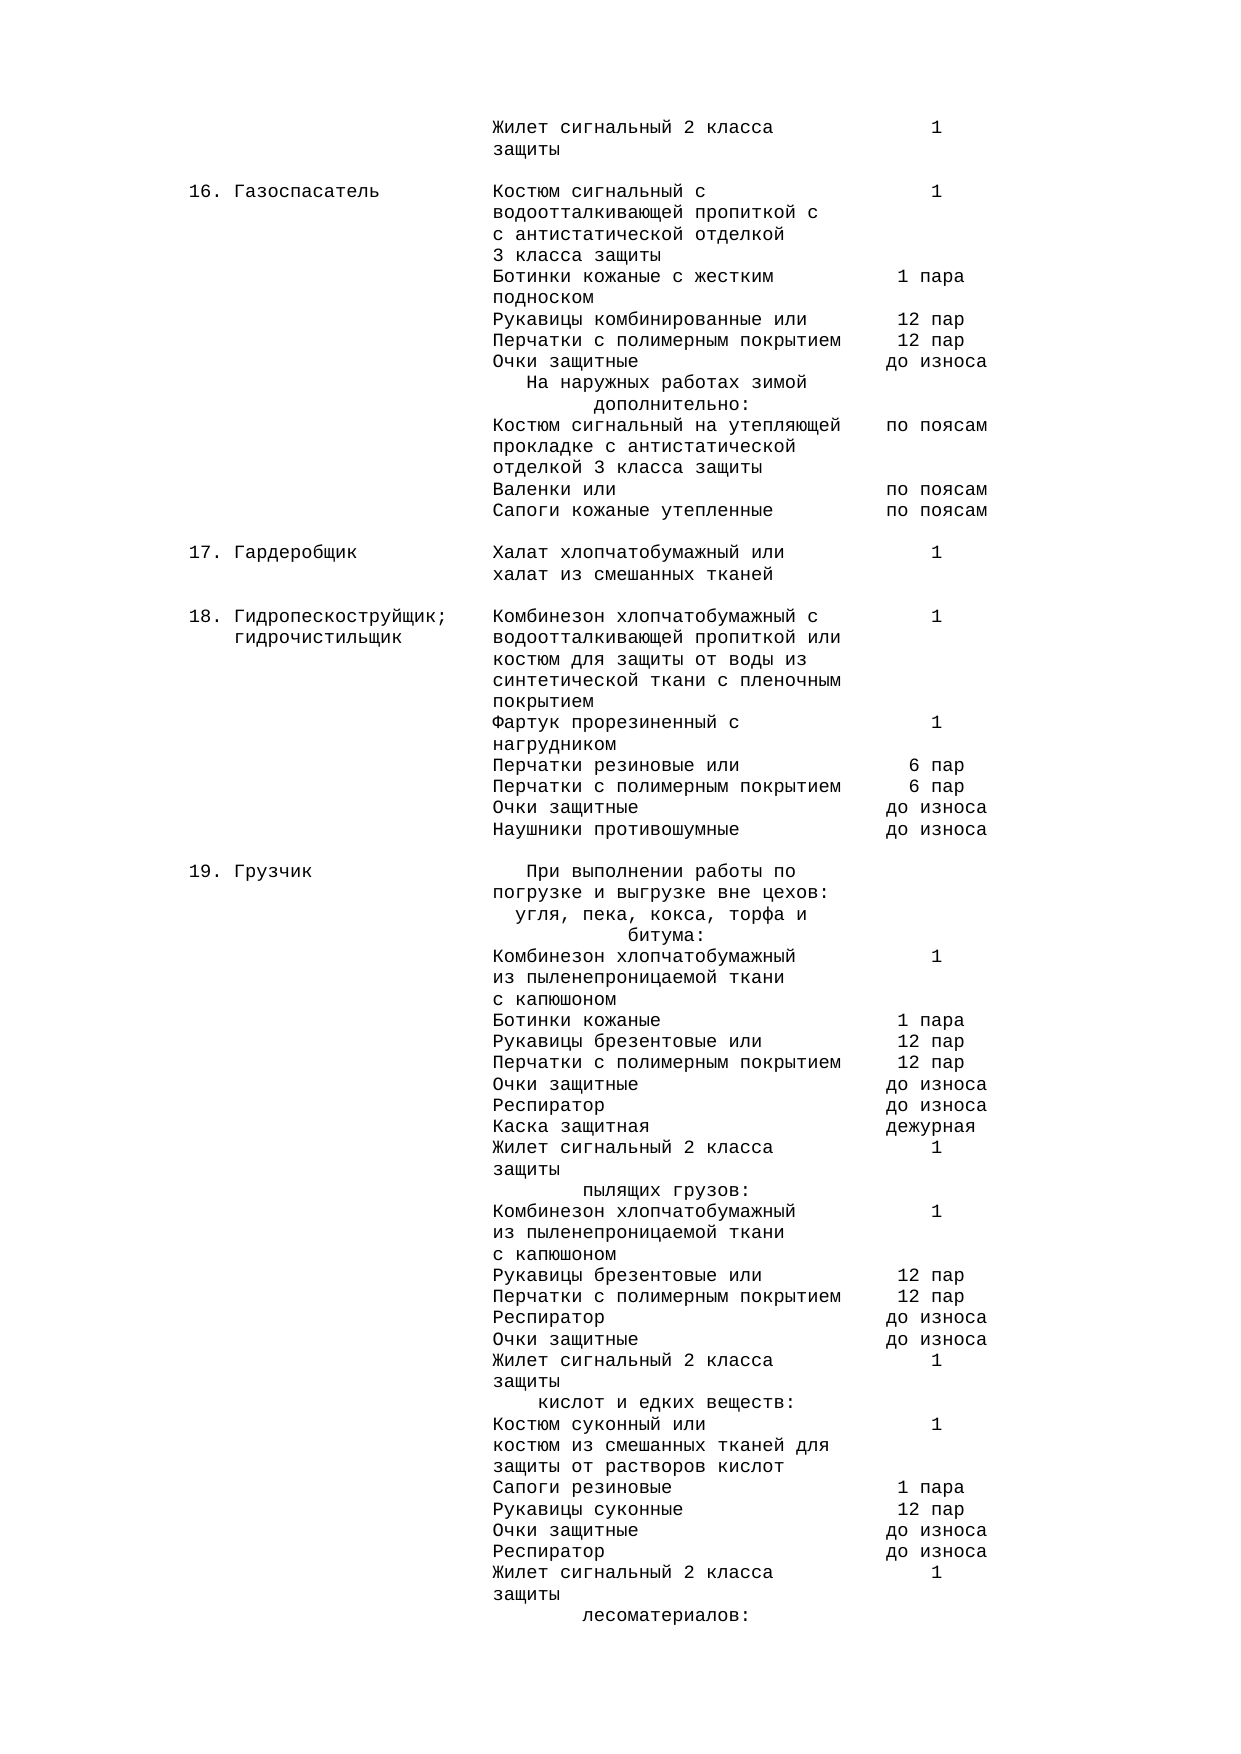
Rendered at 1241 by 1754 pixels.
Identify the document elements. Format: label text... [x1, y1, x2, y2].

text Очки защитные до износа [177, 1329, 1152, 1351]
text халат из смешанных тканей [177, 564, 1152, 586]
text 17. Гардеробщик Халат хлопчатобумажный или 1 [177, 543, 1152, 564]
text защиты [177, 1584, 1152, 1606]
text нагрудником [177, 734, 1152, 756]
text Комбинезон хлопчатобумажный 1 [177, 947, 1152, 968]
text Ботинки кожаные с жестким 1 пара [177, 267, 1152, 288]
text Сапоги резиновые 1 пара [177, 1478, 1152, 1499]
text костюм для защиты от воды из [177, 649, 1152, 671]
text Перчатки с полимерным покрытием 12 пар [177, 1053, 1152, 1074]
text защиты [177, 139, 1152, 161]
text Перчатки с полимерным покрытием 6 пар [177, 777, 1152, 798]
text Ботинки кожаные 1 пара [177, 1011, 1152, 1032]
text Рукавицы брезентовые или 12 пар [177, 1266, 1152, 1287]
text Очки защитные до износа [177, 798, 1152, 819]
text Жилет сигнальный 2 класса 1 [177, 118, 1152, 139]
text угля, пека, кокса, торфа и [177, 904, 1152, 926]
text Перчатки с полимерным покрытием 12 пар [177, 1287, 1152, 1308]
text Рукавицы брезентовые или 12 пар [177, 1032, 1152, 1053]
text битума: [177, 926, 1152, 947]
text гидрочистильщик водоотталкивающей пропиткой или [177, 628, 1152, 649]
text 3 класса защиты [177, 246, 1152, 267]
text Жилет сигнальный 2 класса 1 [177, 1563, 1152, 1584]
text Очки защитные до износа [177, 352, 1152, 373]
text Валенки или по поясам [177, 479, 1152, 501]
text Сапоги кожаные утепленные по поясам [177, 501, 1152, 522]
text погрузке и выгрузке вне цехов: [177, 883, 1152, 904]
text из пыленепроницаемой ткани [177, 968, 1152, 989]
text 19. Грузчик При выполнении работы по [177, 862, 1152, 883]
text 16. Газоспасатель Костюм сигнальный с 1 [177, 182, 1152, 203]
text костюм из смешанных тканей для [177, 1436, 1152, 1457]
text отделкой 3 класса защиты [177, 458, 1152, 479]
text Жилет сигнальный 2 класса 1 [177, 1138, 1152, 1159]
text Фартук прорезиненный с 1 [177, 713, 1152, 734]
text кислот и едких веществ: [177, 1393, 1152, 1414]
text Рукавицы суконные 12 пар [177, 1499, 1152, 1521]
text Каска защитная дежурная [177, 1117, 1152, 1138]
text дополнительно: [177, 394, 1152, 416]
text защиты [177, 1159, 1152, 1181]
text с капюшоном [177, 989, 1152, 1011]
text лесоматериалов: [177, 1606, 1152, 1627]
text подноском [177, 288, 1152, 309]
text защиты от растворов кислот [177, 1457, 1152, 1478]
text Респиратор до износа [177, 1542, 1152, 1563]
text Костюм сигнальный на утепляющей по поясам [177, 416, 1152, 437]
text Очки защитные до износа [177, 1074, 1152, 1096]
text Костюм суконный или 1 [177, 1414, 1152, 1436]
text с капюшоном [177, 1244, 1152, 1266]
text из пыленепроницаемой ткани [177, 1223, 1152, 1244]
text Рукавицы комбинированные или 12 пар [177, 309, 1152, 331]
text Комбинезон хлопчатобумажный 1 [177, 1202, 1152, 1223]
text На наружных работах зимой [177, 373, 1152, 394]
text 18. Гидропескоструйщик; Комбинезон хлопчатобумажный с 1 [177, 607, 1152, 628]
text прокладке с антистатической [177, 437, 1152, 458]
text Перчатки резиновые или 6 пар [177, 756, 1152, 777]
text Респиратор до износа [177, 1308, 1152, 1329]
text Жилет сигнальный 2 класса 1 [177, 1351, 1152, 1372]
text Наушники противошумные до износа [177, 819, 1152, 841]
text Респиратор до износа [177, 1096, 1152, 1117]
text защиты [177, 1372, 1152, 1393]
text с антистатической отделкой [177, 224, 1152, 246]
text Перчатки с полимерным покрытием 12 пар [177, 331, 1152, 352]
text синтетической ткани с пленочным [177, 671, 1152, 692]
text водоотталкивающей пропиткой с [177, 203, 1152, 224]
text Очки защитные до износа [177, 1521, 1152, 1542]
text пылящих грузов: [177, 1181, 1152, 1202]
text покрытием [177, 692, 1152, 713]
